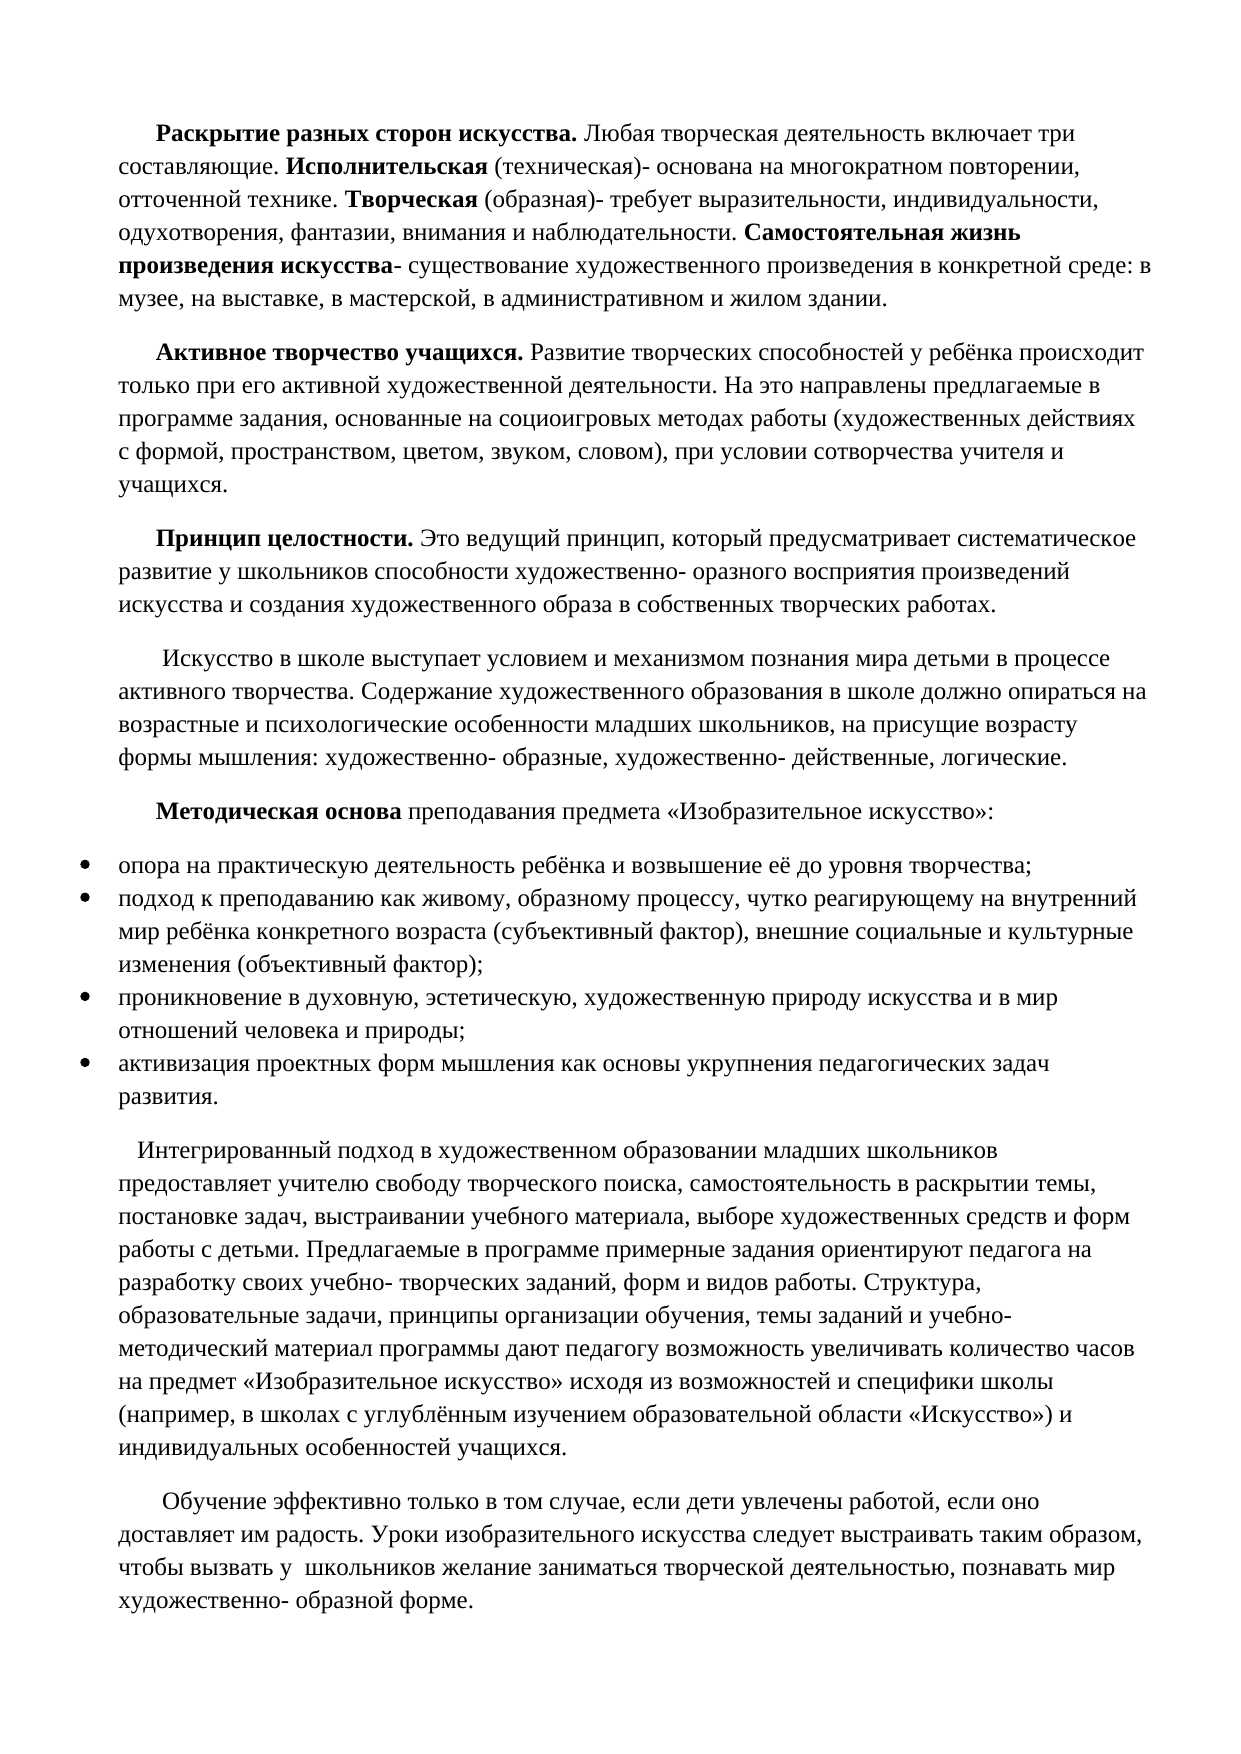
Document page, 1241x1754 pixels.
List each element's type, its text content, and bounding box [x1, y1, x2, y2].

text Искусство в школе выступает условием и механизмом познания мира детьми в процессе активного творчества. Содержание художественного образования в школе должно опираться на возрастные и психологические особенности младших школьников, на присущие возрасту формы мышления: художественно- образные, художественно- действенные, логические. [118, 643, 1152, 771]
text Принцип целостности. Это ведущий принцип, который предусматривает систематическое развитие у школьников способности художественно- оразного восприятия произведений искусства и создания художественного образа в собственных творческих работах. [118, 523, 1152, 618]
list проникновение в духовную, эстетическую, художественную природу искусства и в мир отношений человека и природы; [81, 982, 1152, 1043]
text Раскрытие разных сторон искусства. Любая творческая деятельность включает три составляющие. Исполнительская (техническая)- основана на многократном повторении, отточенной технике. Творческая (образная)- требует выразительности, индивидуальности, одухотворения, фантазии, внимания и наблюдательности. Самостоятельная жизнь произведения искусства- существование художественного произведения в конкретной среде: в музее, на выставке, в мастерской, в административном и жилом здании. [118, 118, 1152, 312]
text Активное творчество учащихся. Развитие творческих способностей у ребёнка происходит только при его активной художественной деятельности. На это направлены предлагаемые в программе задания, основанные на социоигровых методах работы (художественных действиях с формой, пространством, цветом, звуком, словом), при условии сотворчества учителя и учащихся. [118, 337, 1152, 498]
list активизация проектных форм мышления как основы укрупнения педагогических задач развития. [81, 1048, 1152, 1109]
list подход к преподаванию как живому, образному процессу, чутко реагирующему на внутренний мир ребёнка конкретного возраста (субъективный фактор), внешние социальные и культурные изменения (объективный фактор); [81, 883, 1152, 977]
text Обучение эффективно только в том случае, если дети увлечены работой, если оно доставляет им радость. Уроки изобразительного искусства следует выстраивать таким образом, чтобы вызвать у школьников желание заниматься творческой деятельностью, познавать мир художественно- образной форме. [118, 1486, 1152, 1613]
text Интегрированный подход в художественном образовании младших школьников предоставляет учителю свободу творческого поиска, самостоятельность в раскрытии темы, постановке задач, выстраивании учебного материала, выборе художественных средств и форм работы с детьми. Предлагаемые в программе примерные задания ориентируют педагога на разработку своих учебно- творческих заданий, форм и видов работы. Структура, образовательные задачи, принципы организации обучения, темы заданий и учебно- методический материал программы дают педагогу возможность увеличивать количество часов на предмет «Изобразительное искусство» исходя из возможностей и специфики школы (например, в школах с углублённым изучением образовательной области «Искусство») и индивидуальных особенностей учащихся. [118, 1135, 1152, 1461]
list опора на практическую деятельность ребёнка и возвышение её до уровня творчества; [81, 850, 1152, 878]
text Методическая основа преподавания предмета «Изобразительное искусство»: [118, 796, 1152, 824]
